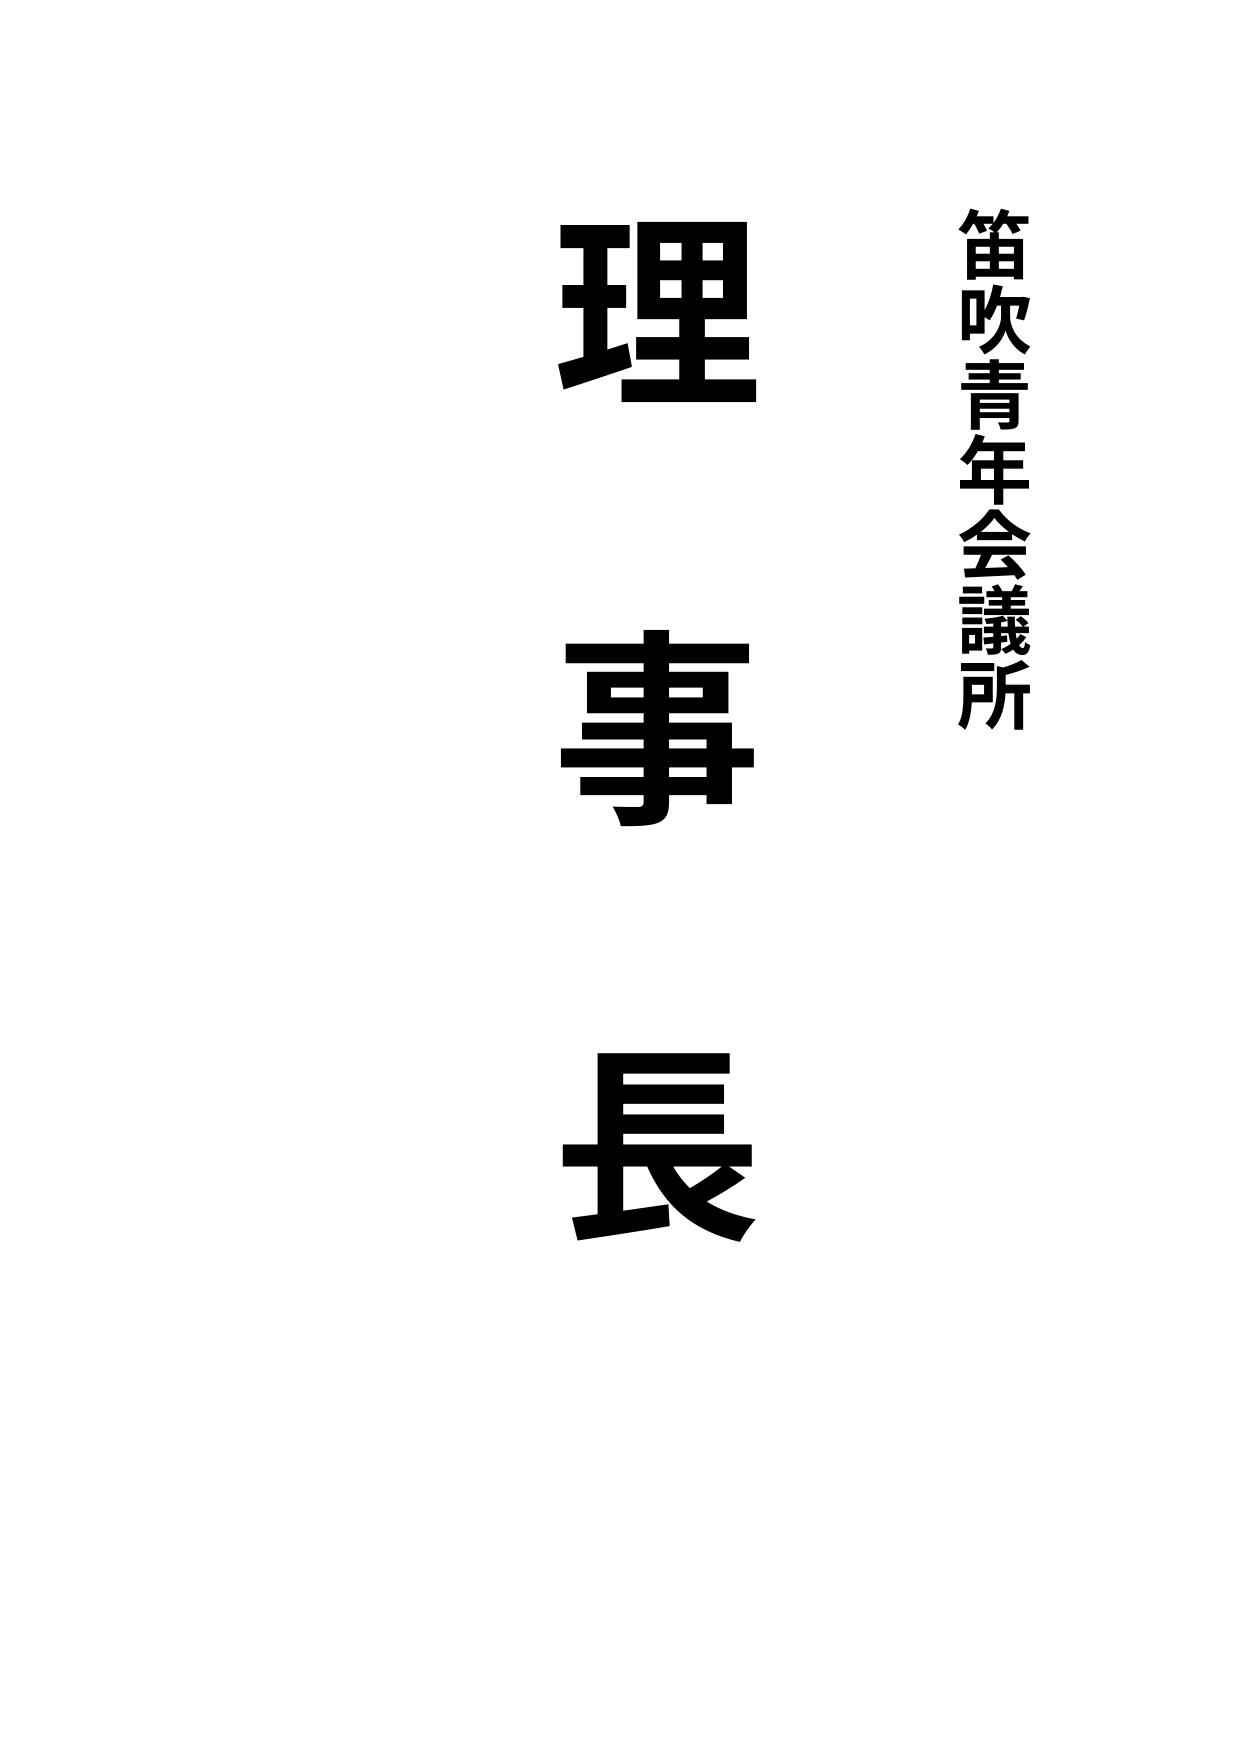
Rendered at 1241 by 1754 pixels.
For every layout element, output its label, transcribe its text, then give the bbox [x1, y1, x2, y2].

text 理 事 長 [489, 207, 826, 1577]
text 笛吹青年会議所 [939, 207, 1051, 1577]
